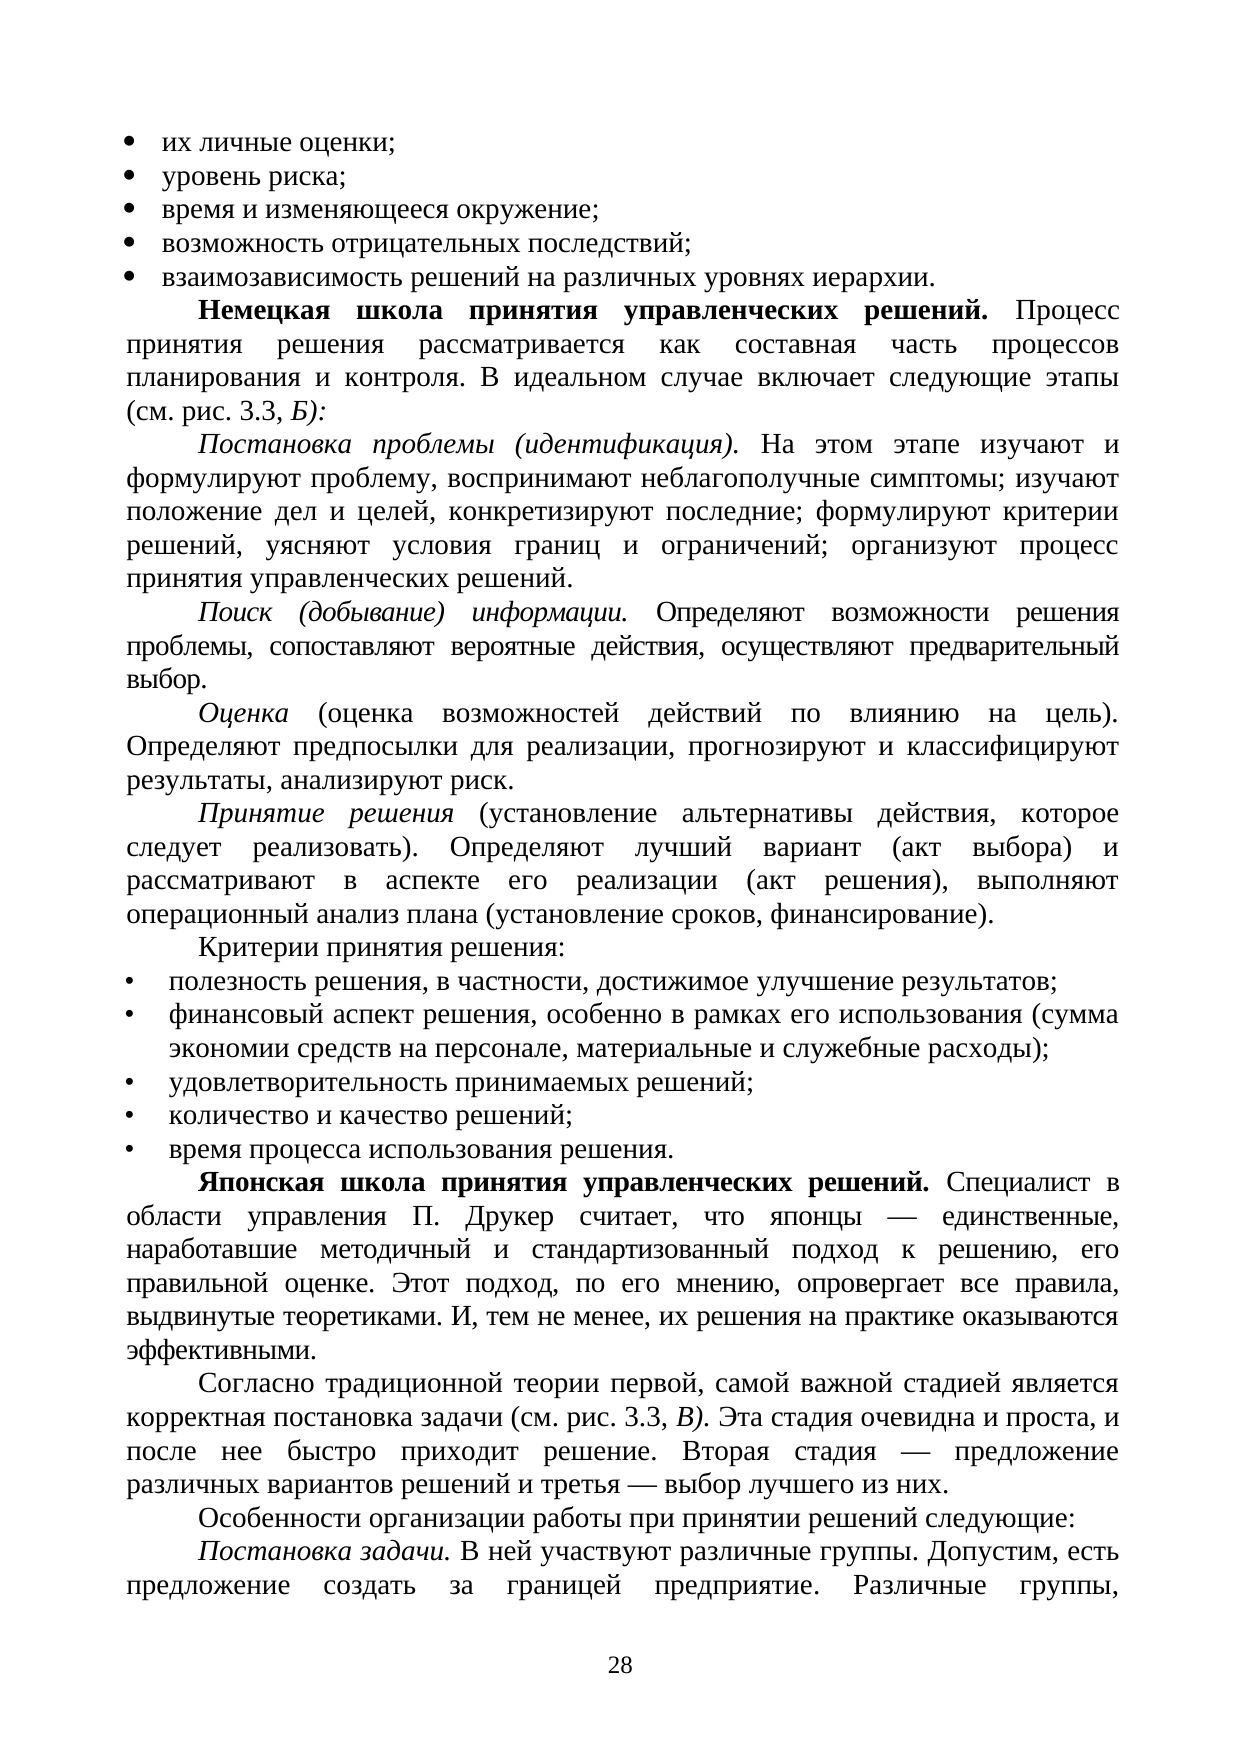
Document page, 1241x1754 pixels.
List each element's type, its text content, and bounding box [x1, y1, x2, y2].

text Особенности организации работы при принятии решений следующие: [126, 1500, 1120, 1533]
text Принятие решения (установление альтернативы действия, которое следует реализовать). Определяют лучший вариант (акт выбора) и рассматривают в аспекте его реализации (акт решения), выполняют операционный анализ плана (установление сроков, финансирование). [126, 795, 1120, 929]
list взаимозависимость решений на различных уровнях иерархии. [124, 259, 1120, 292]
list время процесса использования решения. [124, 1131, 1120, 1164]
list полезность решения, в частности, достижимое улучшение результатов; [124, 963, 1120, 997]
text Японская школа принятия управленческих решений. Специалист в области управления П. Друкер считает, что японцы — единственные, наработавшие методичный и стандартизованный подход к решению, его правильной оценке. Этот подход, по его мнению, опровергает все правила, выдвинутые теоретиками. И, тем не менее, их решения на практике оказываются эффективными. [126, 1164, 1120, 1366]
text Критерии принятия решения: [126, 929, 1120, 963]
list удовлетворительность принимаемых решений; [124, 1064, 1120, 1097]
list время и изменяющееся окружение; [124, 191, 1120, 225]
text Согласно традиционной теории первой, самой важной стадией является корректная постановка задачи (см. рис. 3.3, В). Эта стадия очевидна и проста, и после нее быстро приходит решение. Вторая стадия — предложение различных вариантов решений и третья — выбор лучшего из них. [126, 1366, 1120, 1500]
list их личные оценки; [124, 124, 1120, 158]
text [126, 1533, 1120, 1600]
list количество и качество решений; [124, 1097, 1120, 1131]
text Оценка (оценка возможностей действий по влиянию на цель). Определяют предпосылки для реализации, прогнозируют и классифицируют результаты, анализируют риск. [126, 695, 1120, 795]
list финансовый аспект решения, особенно в рамках его использования (сумма экономии средств на персонале, материальные и служебные расходы); [124, 997, 1120, 1064]
list возможность отрицательных последствий; [124, 225, 1120, 259]
text Немецкая школа принятия управленческих решений. Процесс принятия решения рассматривается как составная часть процессов планирования и контроля. В идеальном случае включает следующие этапы (см. рис. 3.3, Б): [126, 292, 1120, 426]
text Постановка проблемы (идентификация). На этом этапе изучают и формулируют проблему, воспринимают неблагополучные симптомы; изучают положение дел и целей, конкретизируют последние; формулируют критерии решений, уясняют условия границ и ограничений; организуют процесс принятия управленческих решений. [126, 426, 1120, 594]
list уровень риска; [124, 158, 1120, 191]
text Поиск (добывание) информации. Определяют возможности решения проблемы, сопоставляют вероятные действия, осуществляют предварительный выбор. [126, 594, 1120, 695]
